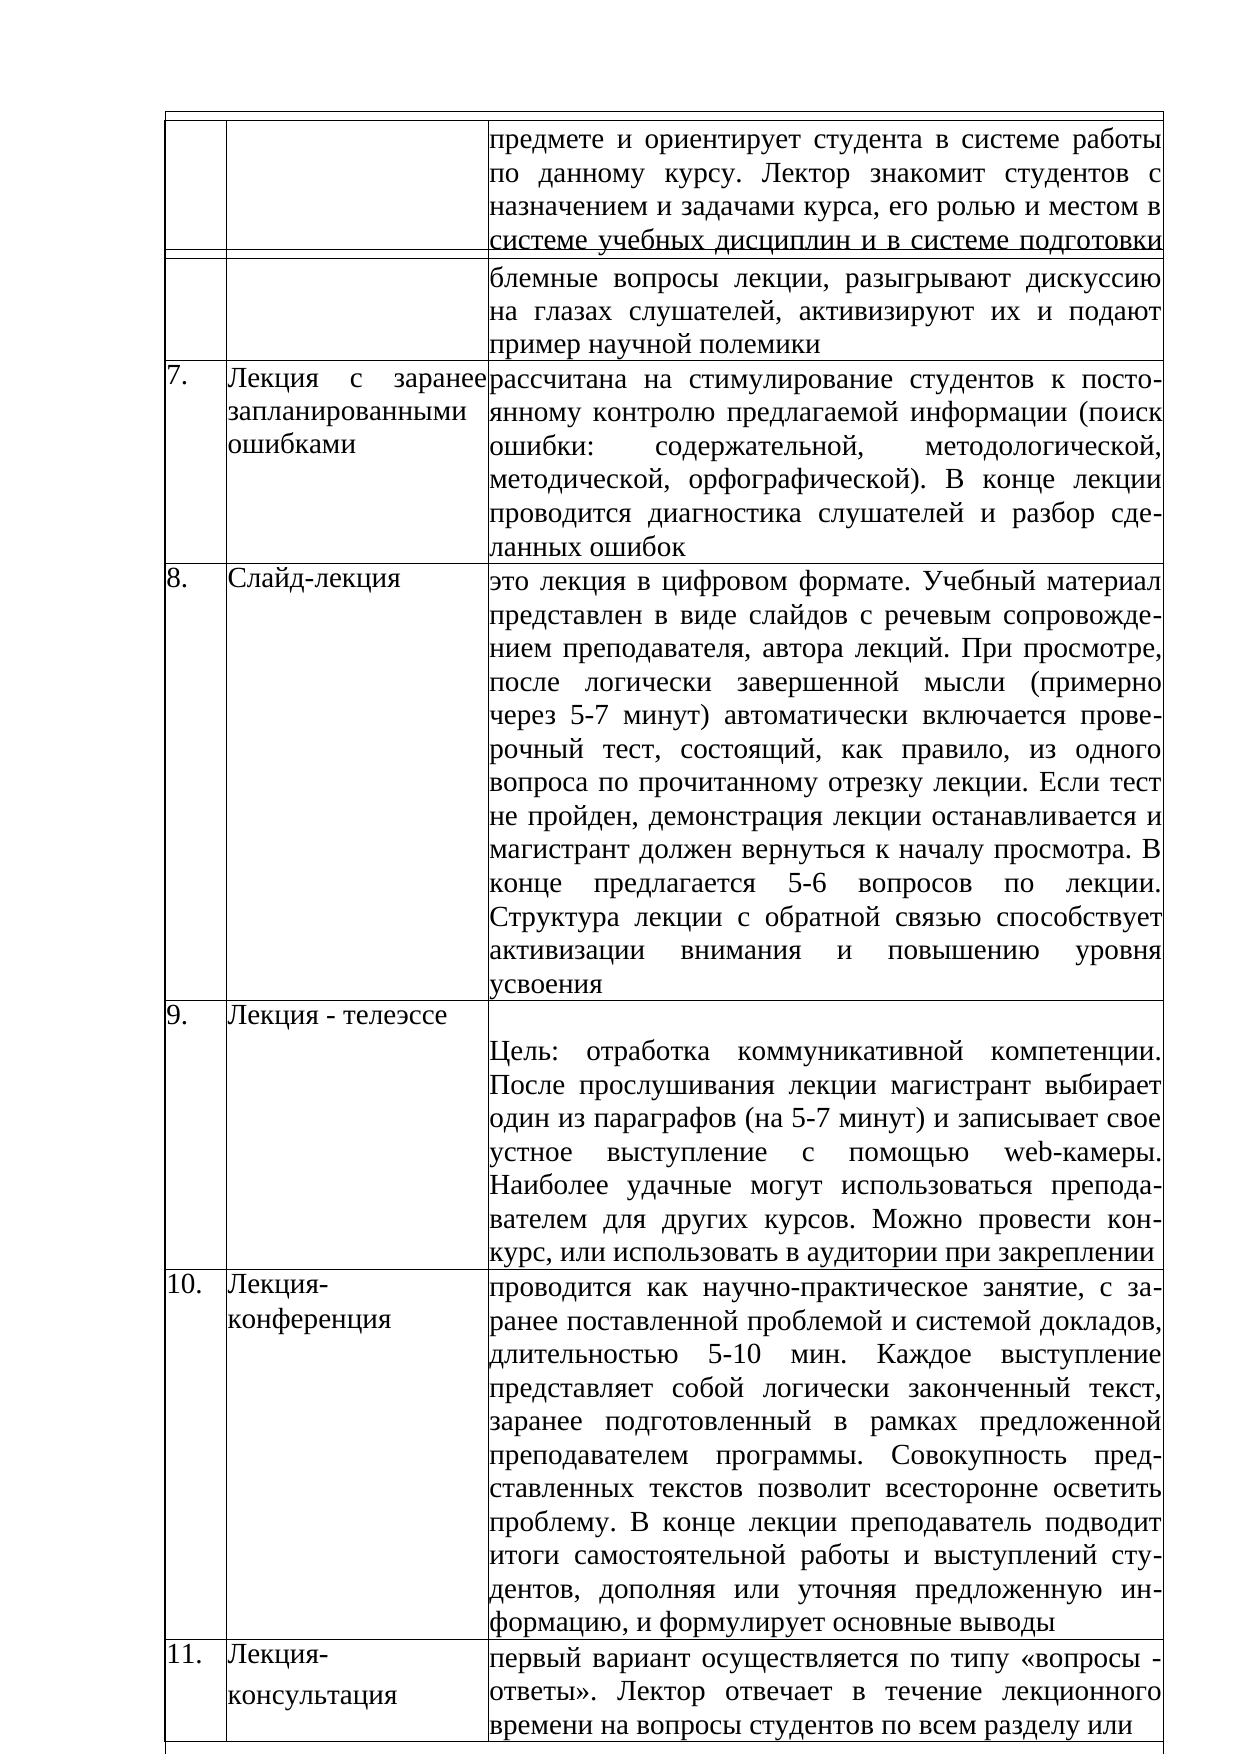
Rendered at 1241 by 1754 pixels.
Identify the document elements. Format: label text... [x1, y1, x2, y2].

table_header блемные вопросы лекции, разыгрывают дискуссию на глазах слушателей, активизируют их и подают пример научной полемики [489, 259, 1163, 360]
table_header [166, 121, 226, 249]
table_header предмете и ориентирует студента в системе работы по данному курсу. Лектор знакомит студентов с назначением и задачами курса, его ролью и местом в системе учебных дисциплин и в системе подготовки специалиста. Дается краткий обзор курса, вехи развития науки и практики, достижения в этой сфере, имена известных ученых, излагаются перспективные направления исследований. На этой лекции высказываются методические и организационные особенности работы в рамках курса, а также дается анализ учебно-методической литературы, рекомендуемой студентам, уточняются сроки и формы отчетности [489, 121, 1163, 249]
table_cell Лекция- консультация [227, 1640, 488, 1741]
table_cell Слайд-лекция [227, 564, 488, 1000]
table_header [166, 250, 226, 258]
table_cell Лекция - телеэссе [227, 1001, 488, 1269]
table_cell Лекция с заранее запланированными ошибками [227, 361, 488, 563]
table_cell первый вариант осуществляется по типу «вопросы - ответы». Лектор отвечает в течение лекционного времени на вопросы студентов по всем разделу или [489, 1640, 1163, 1741]
table_header [227, 250, 488, 258]
table_cell 8. [166, 564, 226, 1000]
table_header [227, 259, 488, 360]
table_header [227, 121, 488, 249]
table_cell рассчитана на стимулирование студентов к постоянному контролю предлагаемой информации (поиск ошибки: содержательной, методологической, методической, орфографической). В конце лекции проводится диагностика слушателей и разбор сделанных ошибок [489, 361, 1163, 563]
table_cell Лекция- конференция [227, 1270, 488, 1639]
table_header [166, 259, 226, 360]
table_cell 11. [166, 1640, 226, 1741]
table_cell 10. [166, 1270, 226, 1639]
table_cell Цель: отработка коммуникативной компетенции. После прослушивания лекции магистрант выбирает один из параграфов (на 5-7 минут) и записывает свое устное выступление с помощью web-камеры. Наиболее удачные могут использоваться преподавателем для других курсов. Можно провести конкурс, или использовать в аудитории при закреплении [489, 1001, 1163, 1269]
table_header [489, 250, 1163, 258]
table_cell это лекция в цифровом формате. Учебный материал представлен в виде слайдов с речевым сопровождением преподавателя, автора лекций. При просмотре, после логически завершенной мысли (примерно через 5-7 минут) автоматически включается проверочный тест, состоящий, как правило, из одного вопроса по прочитанному отрезку лекции. Если тест не пройден, демонстрация лекции останавливается и магистрант должен вернуться к началу просмотра. В конце предлагается 5-6 вопросов по лекции. Структура лекции с обратной связью способствует активизации внимания и повышению уровня усвоения [489, 564, 1163, 1000]
table_cell проводится как научно-практическое занятие, с заранее поставленной проблемой и системой докладов, длительностью 5-10 мин. Каждое выступление представляет собой логически законченный текст, заранее подготовленный в рамках предложенной преподавателем программы. Совокупность представленных текстов позволит всесторонне осветить проблему. В конце лекции преподаватель подводит итоги самостоятельной работы и выступлений студентов, дополняя или уточняя предложенную информацию, и формулирует основные выводы [489, 1270, 1163, 1639]
table_cell 7. [166, 361, 226, 563]
table_cell 9. [166, 1001, 226, 1269]
